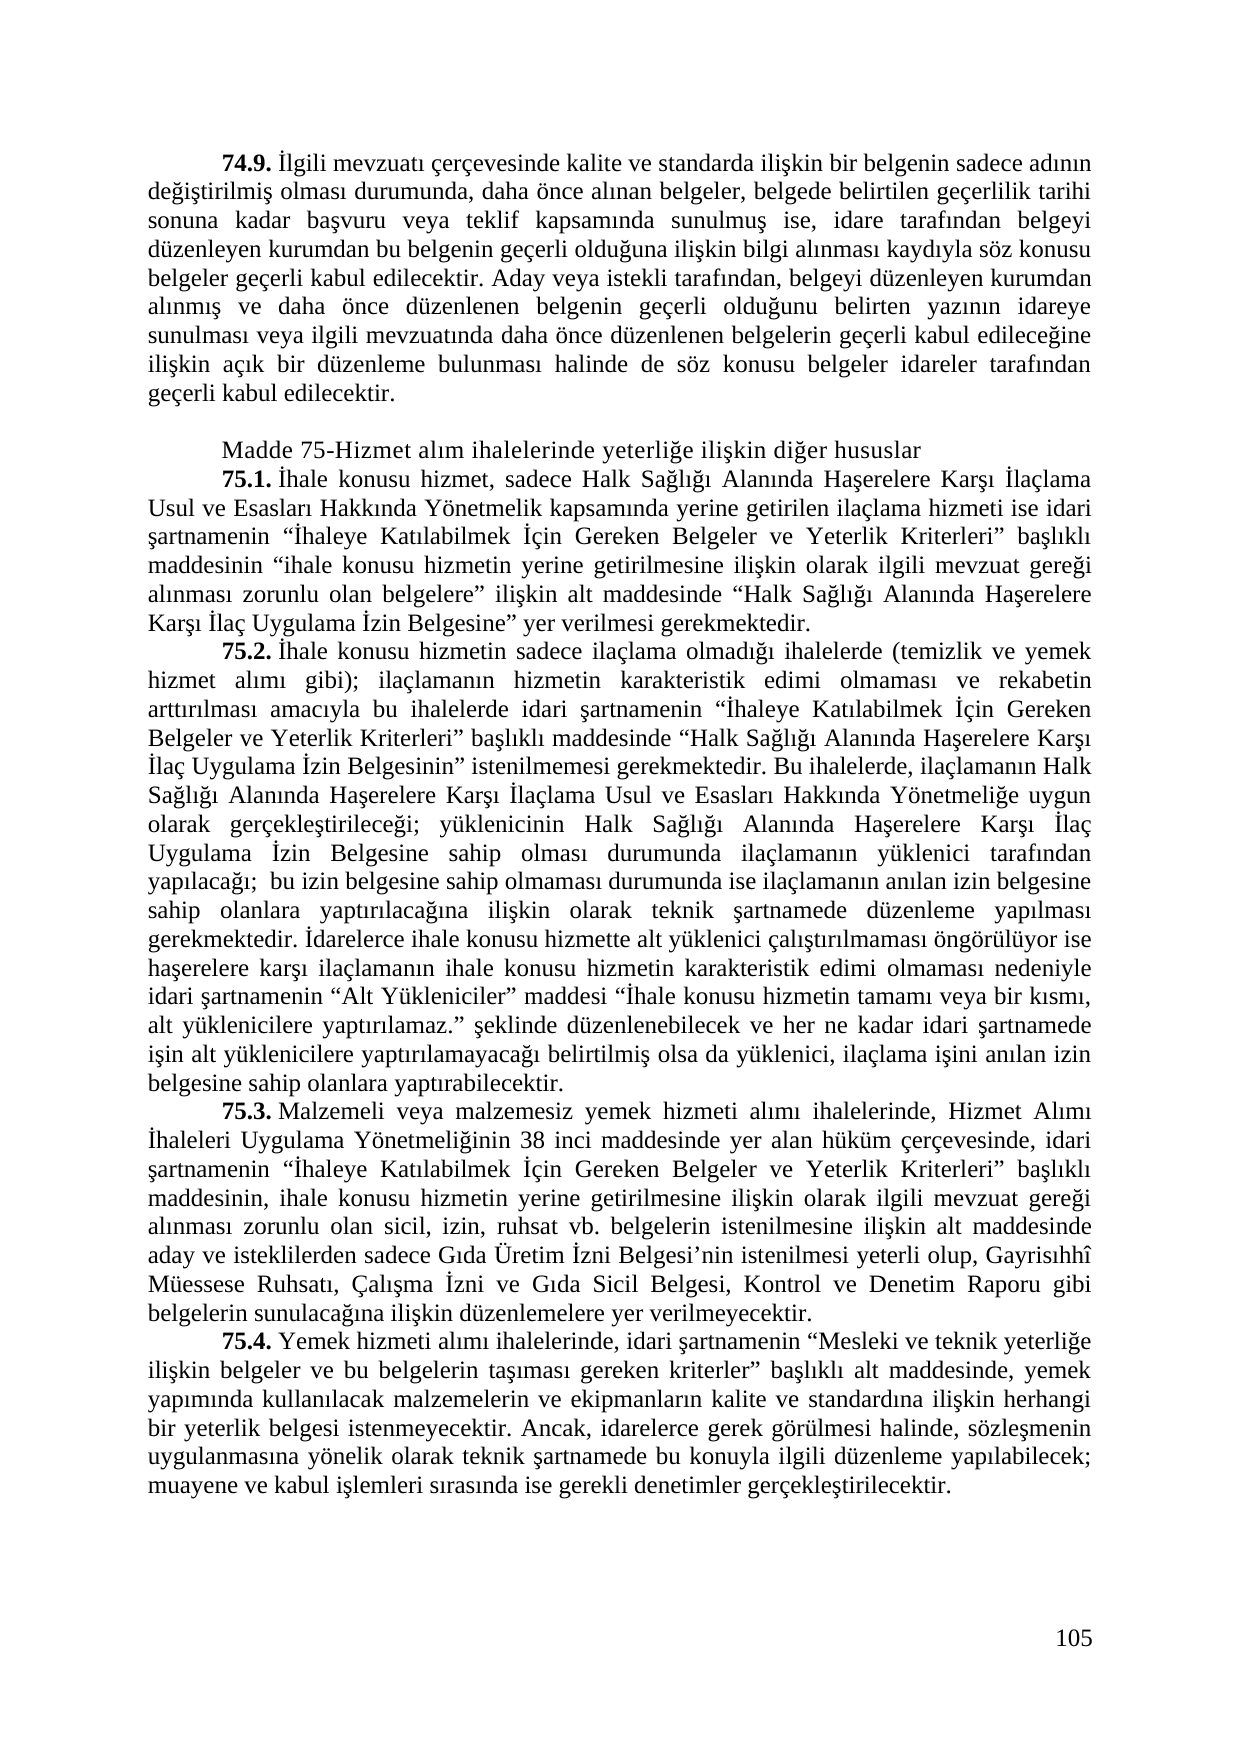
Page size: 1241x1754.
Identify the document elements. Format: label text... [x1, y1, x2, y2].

subtitle Madde 75-Hizmet alım ihalelerinde yeterliğe ilişkin diğer hususlar [148, 435, 1092, 464]
text 74.9. İlgili mevzuatı çerçevesinde kalite ve standarda ilişkin bir belgenin sadece adının değiştirilmiş olması durumunda, daha önce alınan belgeler, belgede belirtilen geçerlilik tarihi sonuna kadar başvuru veya teklif kapsamında sunulmuş ise, idare tarafından belgeyi düzenleyen kurumdan bu belgenin geçerli olduğuna ilişkin bilgi alınması kaydıyla söz konusu belgeler geçerli kabul edilecektir. Aday veya istekli tarafından, belgeyi düzenleyen kurumdan alınmış ve daha önce düzenlenen belgenin geçerli olduğunu belirten yazının idareye sunulması veya ilgili mevzuatında daha önce düzenlenen belgelerin geçerli kabul edileceğine ilişkin açık bir düzenleme bulunması halinde de söz konusu belgeler idareler tarafından geçerli kabul edilecektir. [148, 148, 1092, 406]
text 75.2. İhale konusu hizmetin sadece ilaçlama olmadığı ihalelerde (temizlik ve yemek hizmet alımı gibi); ilaçlamanın hizmetin karakteristik edimi olmaması ve rekabetin arttırılması amacıyla bu ihalelerde idari şartnamenin “İhaleye Katılabilmek İçin Gereken Belgeler ve Yeterlik Kriterleri” başlıklı maddesinde “Halk Sağlığı Alanında Haşerelere Karşı İlaç Uygulama İzin Belgesinin” istenilmemesi gerekmektedir. Bu ihalelerde, ilaçlamanın Halk Sağlığı Alanında Haşerelere Karşı İlaçlama Usul ve Esasları Hakkında Yönetmeliğe uygun olarak gerçekleştirileceği; yüklenicinin Halk Sağlığı Alanında Haşerelere Karşı İlaç Uygulama İzin Belgesine sahip olması durumunda ilaçlamanın yüklenici tarafından yapılacağı; bu izin belgesine sahip olmaması durumunda ise ilaçlamanın anılan izin belgesine sahip olanlara yaptırılacağına ilişkin olarak teknik şartnamede düzenleme yapılması gerekmektedir. İdarelerce ihale konusu hizmette alt yüklenici çalıştırılmaması öngörülüyor ise haşerelere karşı ilaçlamanın ihale konusu hizmetin karakteristik edimi olmaması nedeniyle idari şartnamenin “Alt Yükleniciler” maddesi “İhale konusu hizmetin tamamı veya bir kısmı, alt yüklenicilere yaptırılamaz.” şeklinde düzenlenebilecek ve her ne kadar idari şartnamede işin alt yüklenicilere yaptırılamayacağı belirtilmiş olsa da yüklenici, ilaçlama işini anılan izin belgesine sahip olanlara yaptırabilecektir. [148, 636, 1092, 1096]
text 75.1. İhale konusu hizmet, sadece Halk Sağlığı Alanında Haşerelere Karşı İlaçlama Usul ve Esasları Hakkında Yönetmelik kapsamında yerine getirilen ilaçlama hizmeti ise idari şartnamenin “İhaleye Katılabilmek İçin Gereken Belgeler ve Yeterlik Kriterleri” başlıklı maddesinin “ihale konusu hizmetin yerine getirilmesine ilişkin olarak ilgili mevzuat gereği alınması zorunlu olan belgelere” ilişkin alt maddesinde “Halk Sağlığı Alanında Haşerelere Karşı İlaç Uygulama İzin Belgesine” yer verilmesi gerekmektedir. [148, 464, 1092, 636]
text 75.3. Malzemeli veya malzemesiz yemek hizmeti alımı ihalelerinde, Hizmet Alımı İhaleleri Uygulama Yönetmeliğinin 38 inci maddesinde yer alan hüküm çerçevesinde, idari şartnamenin “İhaleye Katılabilmek İçin Gereken Belgeler ve Yeterlik Kriterleri” başlıklı maddesinin, ihale konusu hizmetin yerine getirilmesine ilişkin olarak ilgili mevzuat gereği alınması zorunlu olan sicil, izin, ruhsat vb. belgelerin istenilmesine ilişkin alt maddesinde aday ve isteklilerden sadece Gıda Üretim İzni Belgesi’nin istenilmesi yeterli olup, Gayrisıhhî Müessese Ruhsatı, Çalışma İzni ve Gıda Sicil Belgesi, Kontrol ve Denetim Raporu gibi belgelerin sunulacağına ilişkin düzenlemelere yer verilmeyecektir. [148, 1096, 1092, 1326]
text 75.4. Yemek hizmeti alımı ihalelerinde, idari şartnamenin “Mesleki ve teknik yeterliğe ilişkin belgeler ve bu belgelerin taşıması gereken kriterler” başlıklı alt maddesinde, yemek yapımında kullanılacak malzemelerin ve ekipmanların kalite ve standardına ilişkin herhangi bir yeterlik belgesi istenmeyecektir. Ancak, idarelerce gerek görülmesi halinde, sözleşmenin uygulanmasına yönelik olarak teknik şartnamede bu konuyla ilgili düzenleme yapılabilecek; muayene ve kabul işlemleri sırasında ise gerekli denetimler gerçekleştirilecektir. [148, 1326, 1092, 1499]
